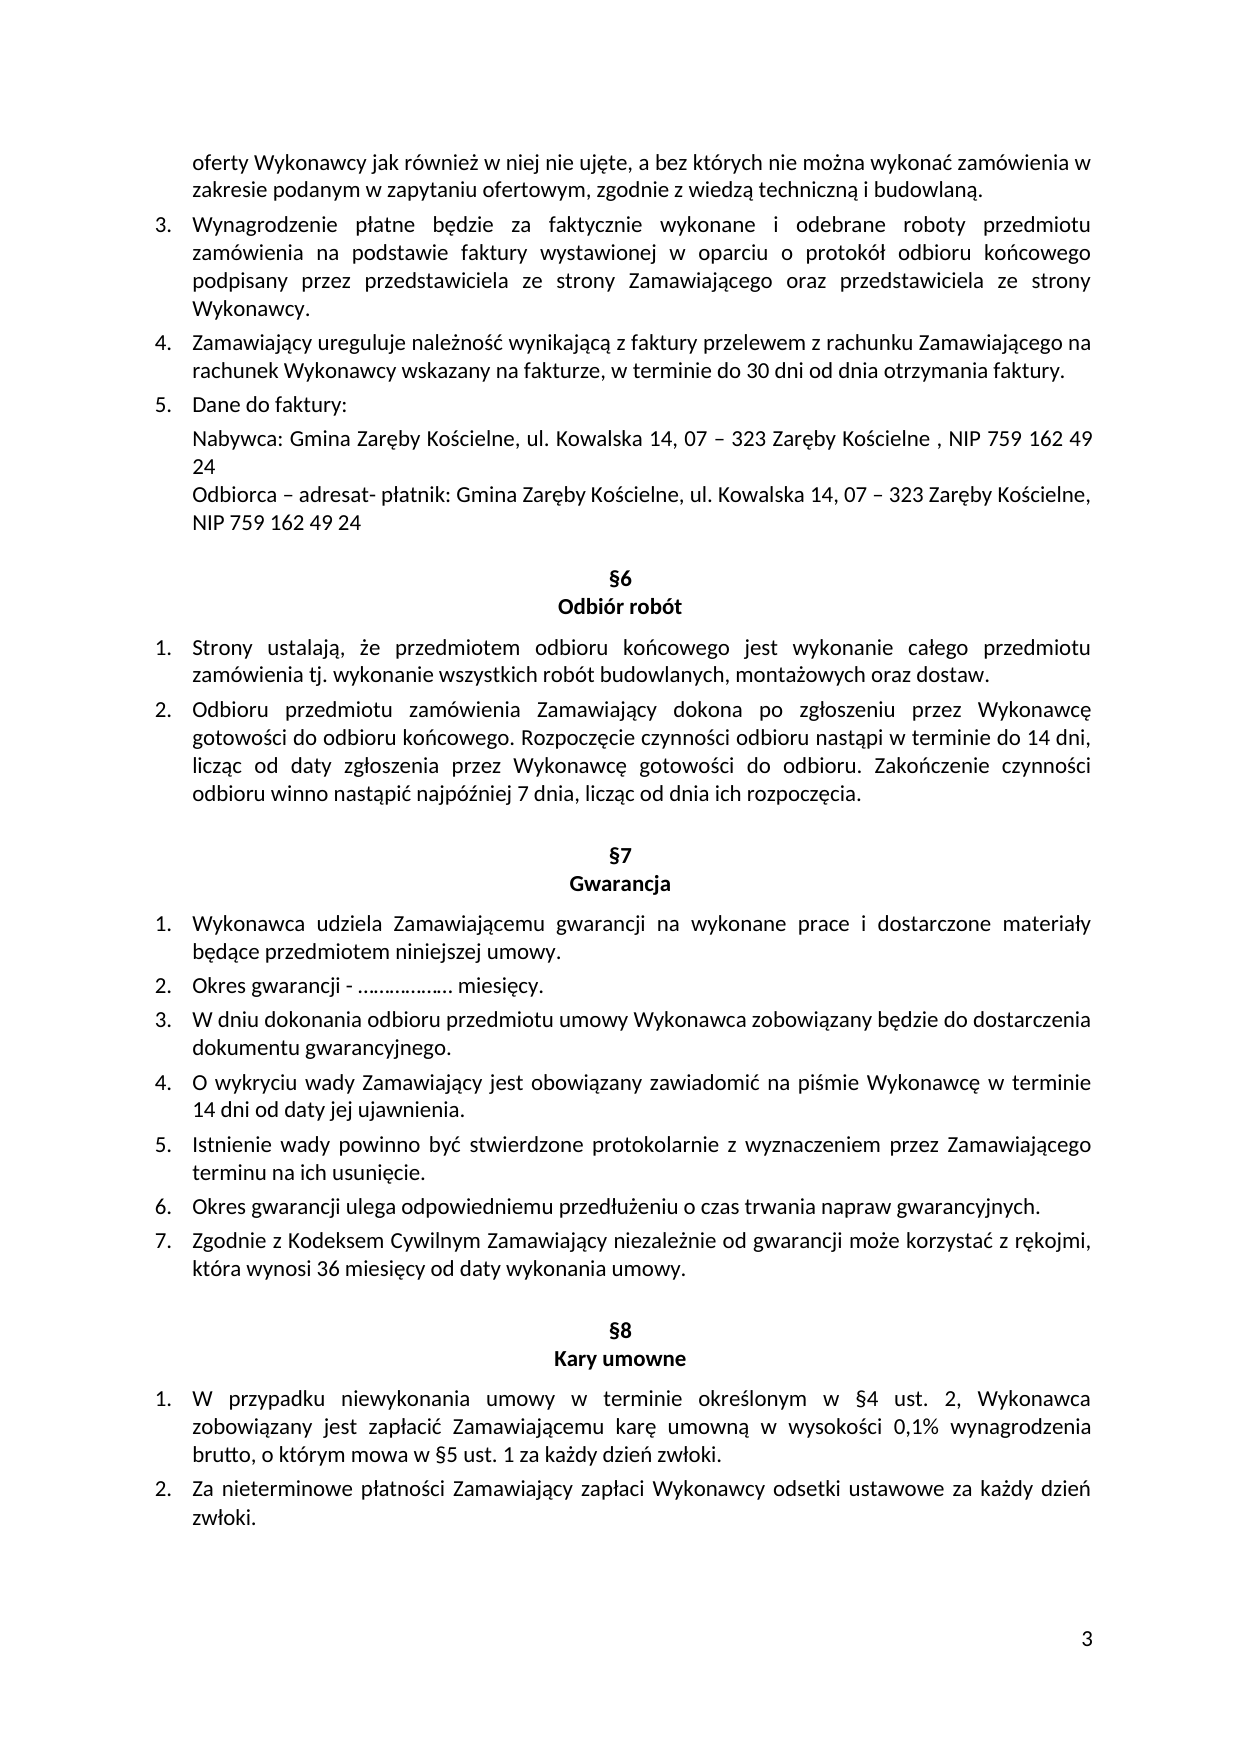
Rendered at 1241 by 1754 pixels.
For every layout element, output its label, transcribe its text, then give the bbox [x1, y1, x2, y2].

list Za nieterminowe płatności Zamawiający zapłaci Wykonawcy odsetki ustawowe za każdy dzień zwłoki. [154, 1474, 1093, 1531]
list Dane do faktury: [154, 390, 1093, 418]
list Strony ustalają, że przedmiotem odbioru końcowego jest wykonanie całego przedmiotu zamówienia tj. wykonanie wszystkich robót budowlanych, montażowych oraz dostaw. [154, 633, 1093, 689]
text Kary umowne [148, 1344, 1093, 1372]
list Wykonawca udziela Zamawiającemu gwarancji na wykonane prace i dostarczone materiały będące przedmiotem niniejszej umowy. [154, 909, 1093, 965]
list Wynagrodzenie płatne będzie za faktycznie wykonane i odebrane roboty przedmiotu zamówienia na podstawie faktury wystawionej w oparciu o protokół odbioru końcowego podpisany przez przedstawiciela ze strony Zamawiającego oraz przedstawiciela ze strony Wykonawcy. [154, 210, 1093, 322]
list Istnienie wady powinno być stwierdzone protokolarnie z wyznaczeniem przez Zamawiającego terminu na ich usunięcie. [154, 1130, 1093, 1186]
list Okres gwarancji - ……………… miesięcy. [154, 971, 1093, 999]
text §7 [148, 841, 1093, 869]
list Odbioru przedmiotu zamówienia Zamawiający dokona po zgłoszeniu przez Wykonawcę gotowości do odbioru końcowego. Rozpoczęcie czynności odbioru nastąpi w terminie do 14 dni, licząc od daty zgłoszenia przez Wykonawcę gotowości do odbioru. Zakończenie czynności odbioru winno nastąpić najpóźniej 7 dnia, licząc od dnia ich rozpoczęcia. [154, 695, 1093, 807]
text §8 [148, 1316, 1093, 1344]
list Okres gwarancji ulega odpowiedniemu przedłużeniu o czas trwania napraw gwarancyjnych. [154, 1192, 1093, 1220]
list Zamawiający ureguluje należność wynikającą z faktury przelewem z rachunku Zamawiającego na rachunek Wykonawcy wskazany na fakturze, w terminie do 30 dni od dnia otrzymania faktury. [154, 328, 1093, 384]
list Zgodnie z Kodeksem Cywilnym Zamawiający niezależnie od gwarancji może korzystać z rękojmi, która wynosi 36 miesięcy od daty wykonania umowy. [154, 1226, 1093, 1282]
text Nabywca: Gmina Zaręby Kościelne, ul. Kowalska 14, 07 – 323 Zaręby Kościelne , NIP 759 162 49 24 [192, 424, 1093, 480]
list W przypadku niewykonania umowy w terminie określonym w §4 ust. 2, Wykonawca zobowiązany jest zapłacić Zamawiającemu karę umowną w wysokości 0,1% wynagrodzenia brutto, o którym mowa w §5 ust. 1 za każdy dzień zwłoki. [154, 1384, 1093, 1468]
list O wykryciu wady Zamawiający jest obowiązany zawiadomić na piśmie Wykonawcę w terminie 14 dni od daty jej ujawnienia. [154, 1068, 1093, 1124]
text Odbiorca – adresat- płatnik: Gmina Zaręby Kościelne, ul. Kowalska 14, 07 – 323 Zaręby Kościelne, NIP 759 162 49 24 [192, 480, 1093, 536]
list W dniu dokonania odbioru przedmiotu umowy Wykonawca zobowiązany będzie do dostarczenia dokumentu gwarancyjnego. [154, 1006, 1093, 1062]
text Gwarancja [148, 869, 1093, 897]
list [154, 148, 1093, 204]
text §6 [148, 564, 1093, 592]
text Odbiór robót [148, 592, 1093, 620]
